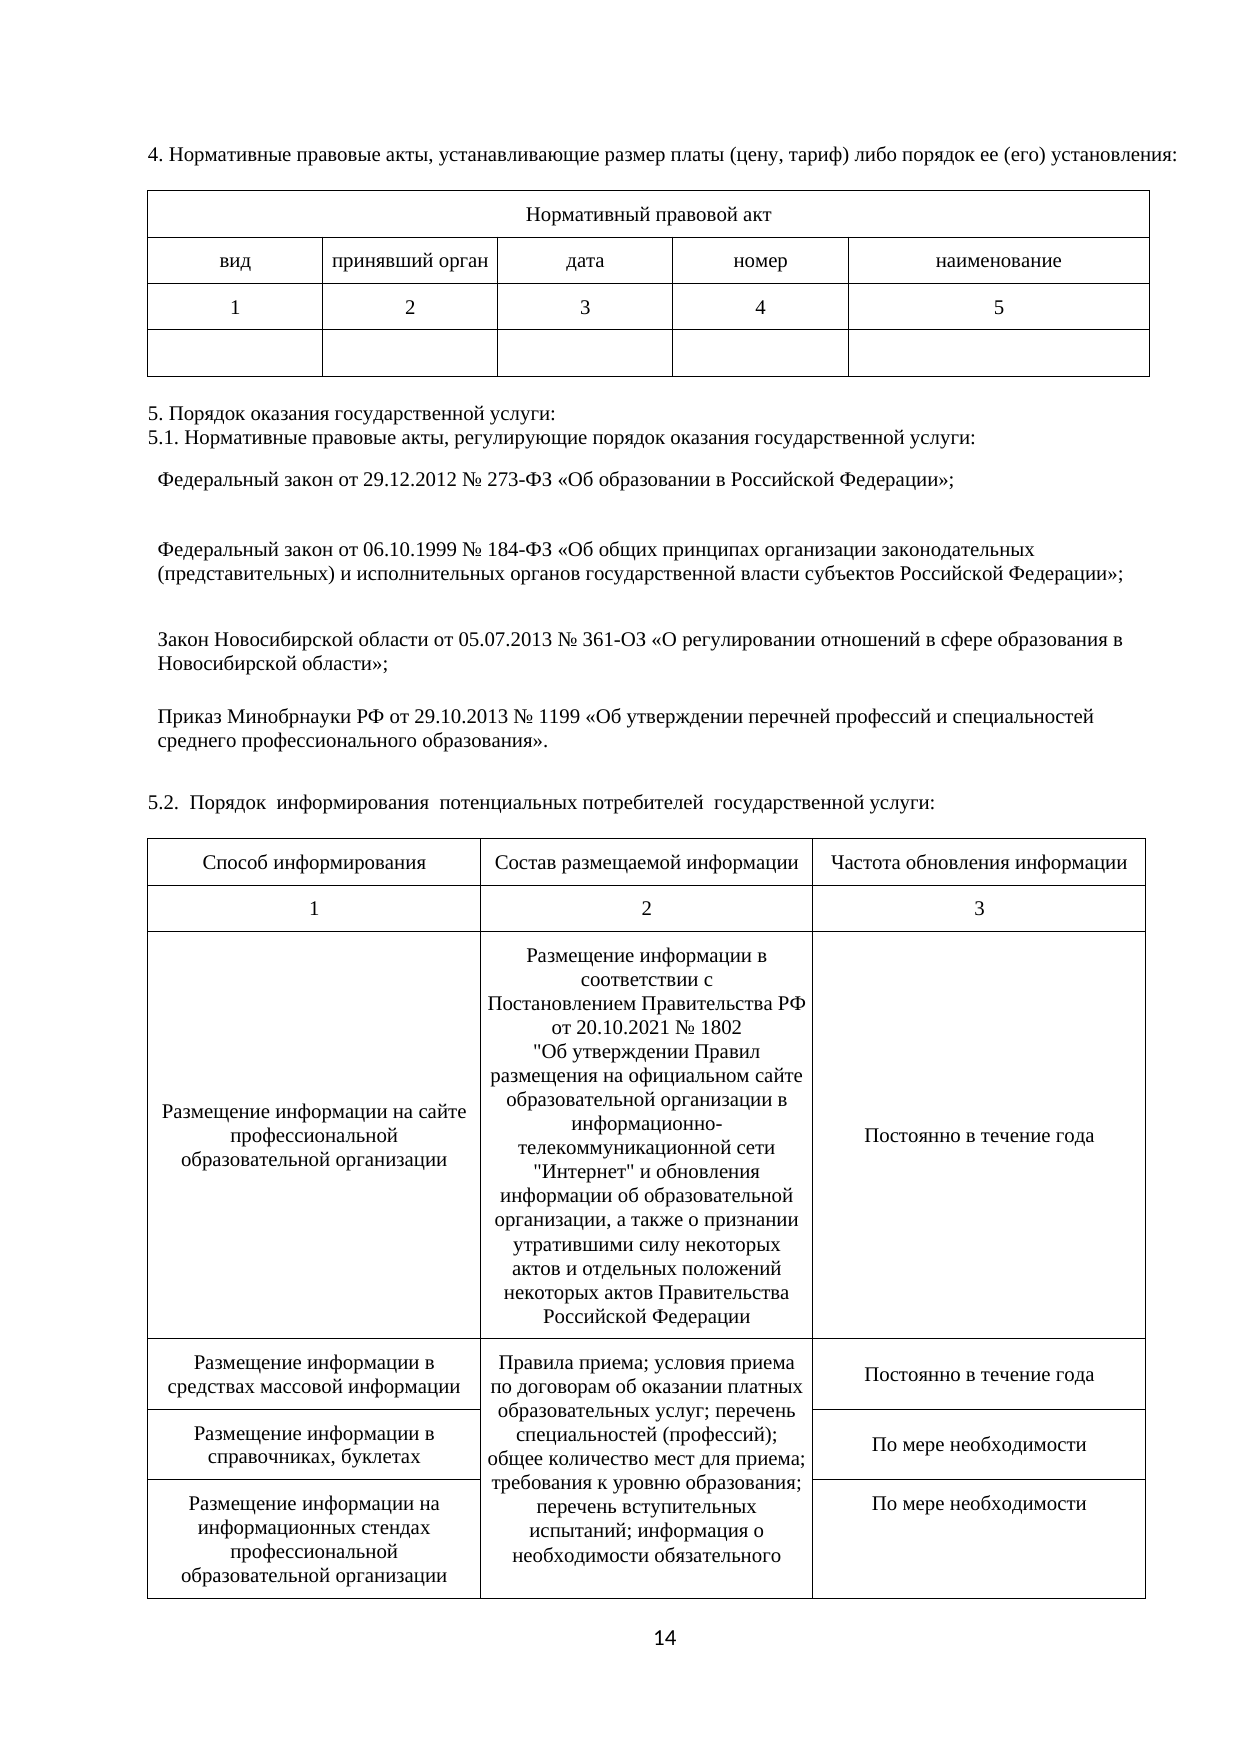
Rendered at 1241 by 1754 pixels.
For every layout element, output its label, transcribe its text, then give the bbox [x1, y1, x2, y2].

table_cell Приказ Минобрнауки РФ от 29.10.2013 № 1199 «Об утверждении перечней профессий и специальностей среднего профессионального образования». [146, 690, 1147, 766]
table_header Нормативный правовой акт [148, 191, 1149, 237]
table_cell Размещение информации на сайте профессиональной образовательной организации [148, 932, 480, 1338]
table_cell Федеральный закон от 06.10.1999 № 184-ФЗ «Об общих принципах организации законодательных (представительных) и исполнительных органов государственной власти субъектов Российской Федерации»; [146, 508, 1147, 613]
table_cell Размещение информации на информационных стендах профессиональной образовательной организации [148, 1480, 480, 1598]
table_header Частота обновления информации [813, 839, 1145, 885]
text 4. Нормативные правовые акты, устанавливающие размер платы (цену, тариф) либо порядок ее (его) установления: [148, 142, 1181, 166]
table_cell Размещение информации в справочниках, буклетах [148, 1410, 480, 1479]
table_cell 3 [498, 284, 672, 329]
table_cell вид [148, 238, 322, 283]
table_cell Постоянно в течение года [813, 932, 1145, 1338]
table_header Способ информирования [148, 839, 480, 885]
table_cell 5 [849, 284, 1149, 329]
table_cell [849, 330, 1149, 376]
table_cell дата [498, 238, 672, 283]
table_cell [673, 330, 848, 376]
table_cell [148, 330, 322, 376]
table_cell номер [673, 238, 848, 283]
table_cell 1 [148, 284, 322, 329]
table_cell Размещение информации в средствах массовой информации [148, 1339, 480, 1409]
table_cell По мере необходимости [813, 1480, 1145, 1598]
table_header Федеральный закон от 29.12.2012 № 273-ФЗ «Об образовании в Российской Федерации»; [146, 449, 1147, 508]
table_cell 1 [148, 886, 480, 931]
text 5.1. Нормативные правовые акты, регулирующие порядок оказания государственной услуги: [148, 425, 1181, 449]
table_cell Постоянно в течение года [813, 1339, 1145, 1409]
text 5. Порядок оказания государственной услуги: [148, 401, 1181, 425]
table_cell принявший орган [323, 238, 497, 283]
table_cell Размещение информации в соответствии с Постановлением Правительства РФ от 20.10.2021 № 1802 "Об утверждении Правил размещения на официальном сайте образовательной организации в информационно-телекоммуникационной сети "Интернет" и обновления информации об образовательной организации, а также о признании утратившими силу некоторых актов и отдельных положений некоторых актов Правительства Российской Федерации [481, 932, 812, 1338]
table_cell Закон Новосибирской области от 05.07.2013 № 361-ОЗ «О регулировании отношений в сфере образования в Новосибирской области»; [146, 613, 1147, 689]
table_cell наименование [849, 238, 1149, 283]
table_cell 2 [323, 284, 497, 329]
table_cell [498, 330, 672, 376]
table_cell 4 [673, 284, 848, 329]
table_header Состав размещаемой информации [481, 839, 812, 885]
table_cell 3 [813, 886, 1145, 931]
table_cell По мере необходимости [813, 1410, 1145, 1479]
table_cell [323, 330, 497, 376]
table_cell 2 [481, 886, 812, 931]
table_cell Правила приема; условия приема по договорам об оказании платных образовательных услуг; перечень специальностей (профессий); общее количество мест для приема; требования к уровню образования; перечень вступительных испытаний; информация о необходимости обязательного предварительного медицинского осмотра; информация о наличии общежития; контактная информация [481, 1339, 812, 1598]
text 5.2. Порядок информирования потенциальных потребителей государственной услуги: [148, 790, 1181, 814]
